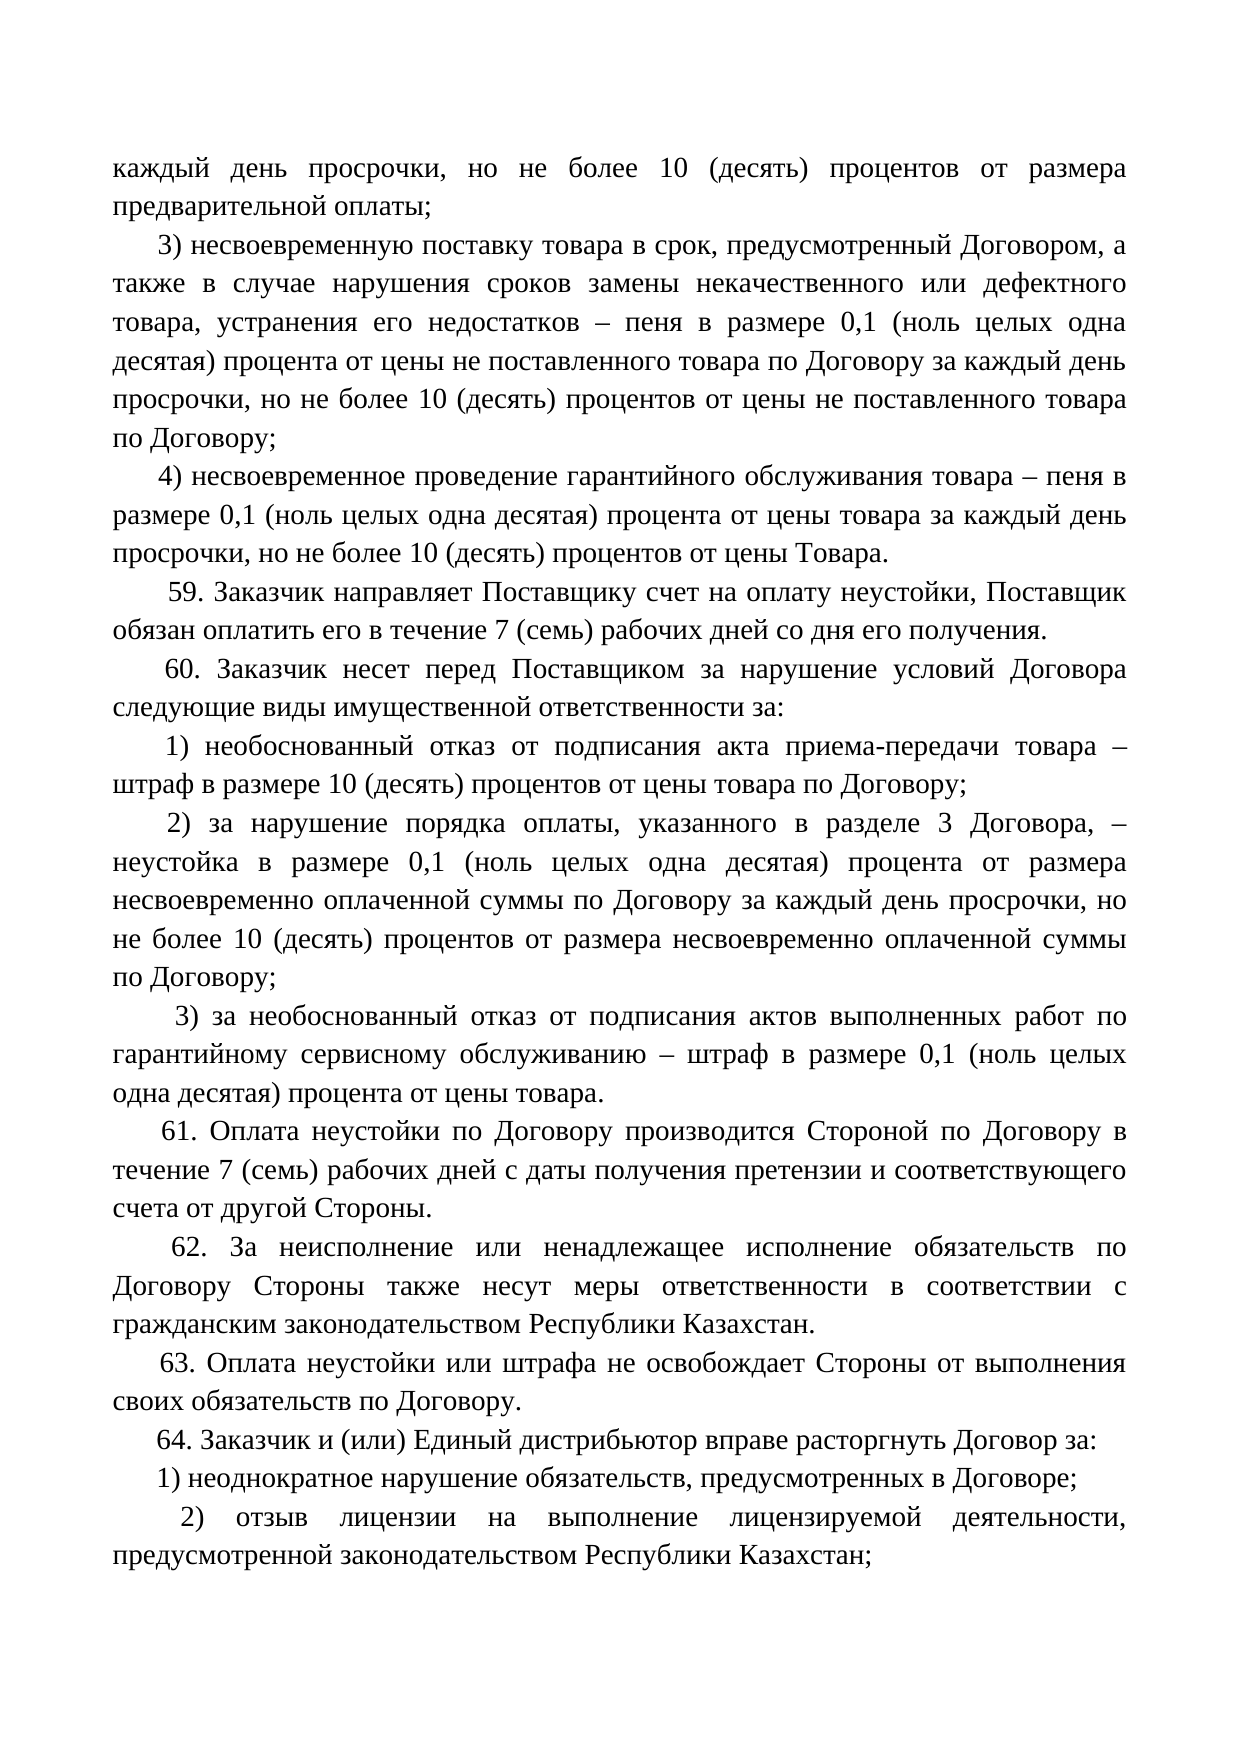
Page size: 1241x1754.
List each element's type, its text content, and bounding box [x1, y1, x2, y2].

text 63. Оплата неустойки или штрафа не освобождает Стороны от выполнения своих обязательств по Договору. [112, 1345, 1128, 1417]
text 1) неоднократное нарушение обязательств, предусмотренных в Договоре; [112, 1460, 1128, 1494]
text 4) несвоевременное проведение гарантийного обслуживания товара – пеня в размере 0,1 (ноль целых одна десятая) процента от цены товара за каждый день просрочки, но не более 10 (десять) процентов от цены Товара. [112, 458, 1128, 569]
text 61. Оплата неустойки по Договору производится Стороной по Договору в течение 7 (семь) рабочих дней с даты получения претензии и соответствующего счета от другой Стороны. [112, 1113, 1128, 1224]
text 2) отзыв лицензии на выполнение лицензируемой деятельности, предусмотренной законодательством Республики Казахстан; [112, 1499, 1128, 1571]
text 59. Заказчик направляет Поставщику счет на оплату неустойки, Поставщик обязан оплатить его в течение 7 (семь) рабочих дней со дня его получения. [112, 574, 1128, 646]
text 2) за нарушение порядка оплаты, указанного в разделе 3 Договора, – неустойка в размере 0,1 (ноль целых одна десятая) процента от размера несвоевременно оплаченной суммы по Договору за каждый день просрочки, но не более 10 (десять) процентов от размера несвоевременно оплаченной суммы по Договору; [112, 805, 1128, 993]
text 3) несвоевременную поставку товара в срок, предусмотренный Договором, а также в случае нарушения сроков замены некачественного или дефектного товара, устранения его недостатков – пеня в размере 0,1 (ноль целых одна десятая) процента от цены не поставленного товара по Договору за каждый день просрочки, но не более 10 (десять) процентов от цены не поставленного товара по Договору; [112, 227, 1128, 453]
text 64. Заказчик и (или) Единый дистрибьютор вправе расторгнуть Договор за: [112, 1422, 1128, 1455]
text 3) за необоснованный отказ от подписания актов выполненных работ по гарантийному сервисному обслуживанию – штраф в размере 0,1 (ноль целых одна десятая) процента от цены товара. [112, 998, 1128, 1108]
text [112, 150, 1128, 222]
text 60. Заказчик несет перед Поставщиком за нарушение условий Договора следующие виды имущественной ответственности за: [112, 651, 1128, 723]
text 1) необоснованный отказ от подписания акта приема-передачи товара – штраф в размере 10 (десять) процентов от цены товара по Договору; [112, 728, 1128, 800]
text 62. За неисполнение или ненадлежащее исполнение обязательств по Договору Стороны также несут меры ответственности в соответствии с гражданским законодательством Республики Казахстан. [112, 1229, 1128, 1340]
